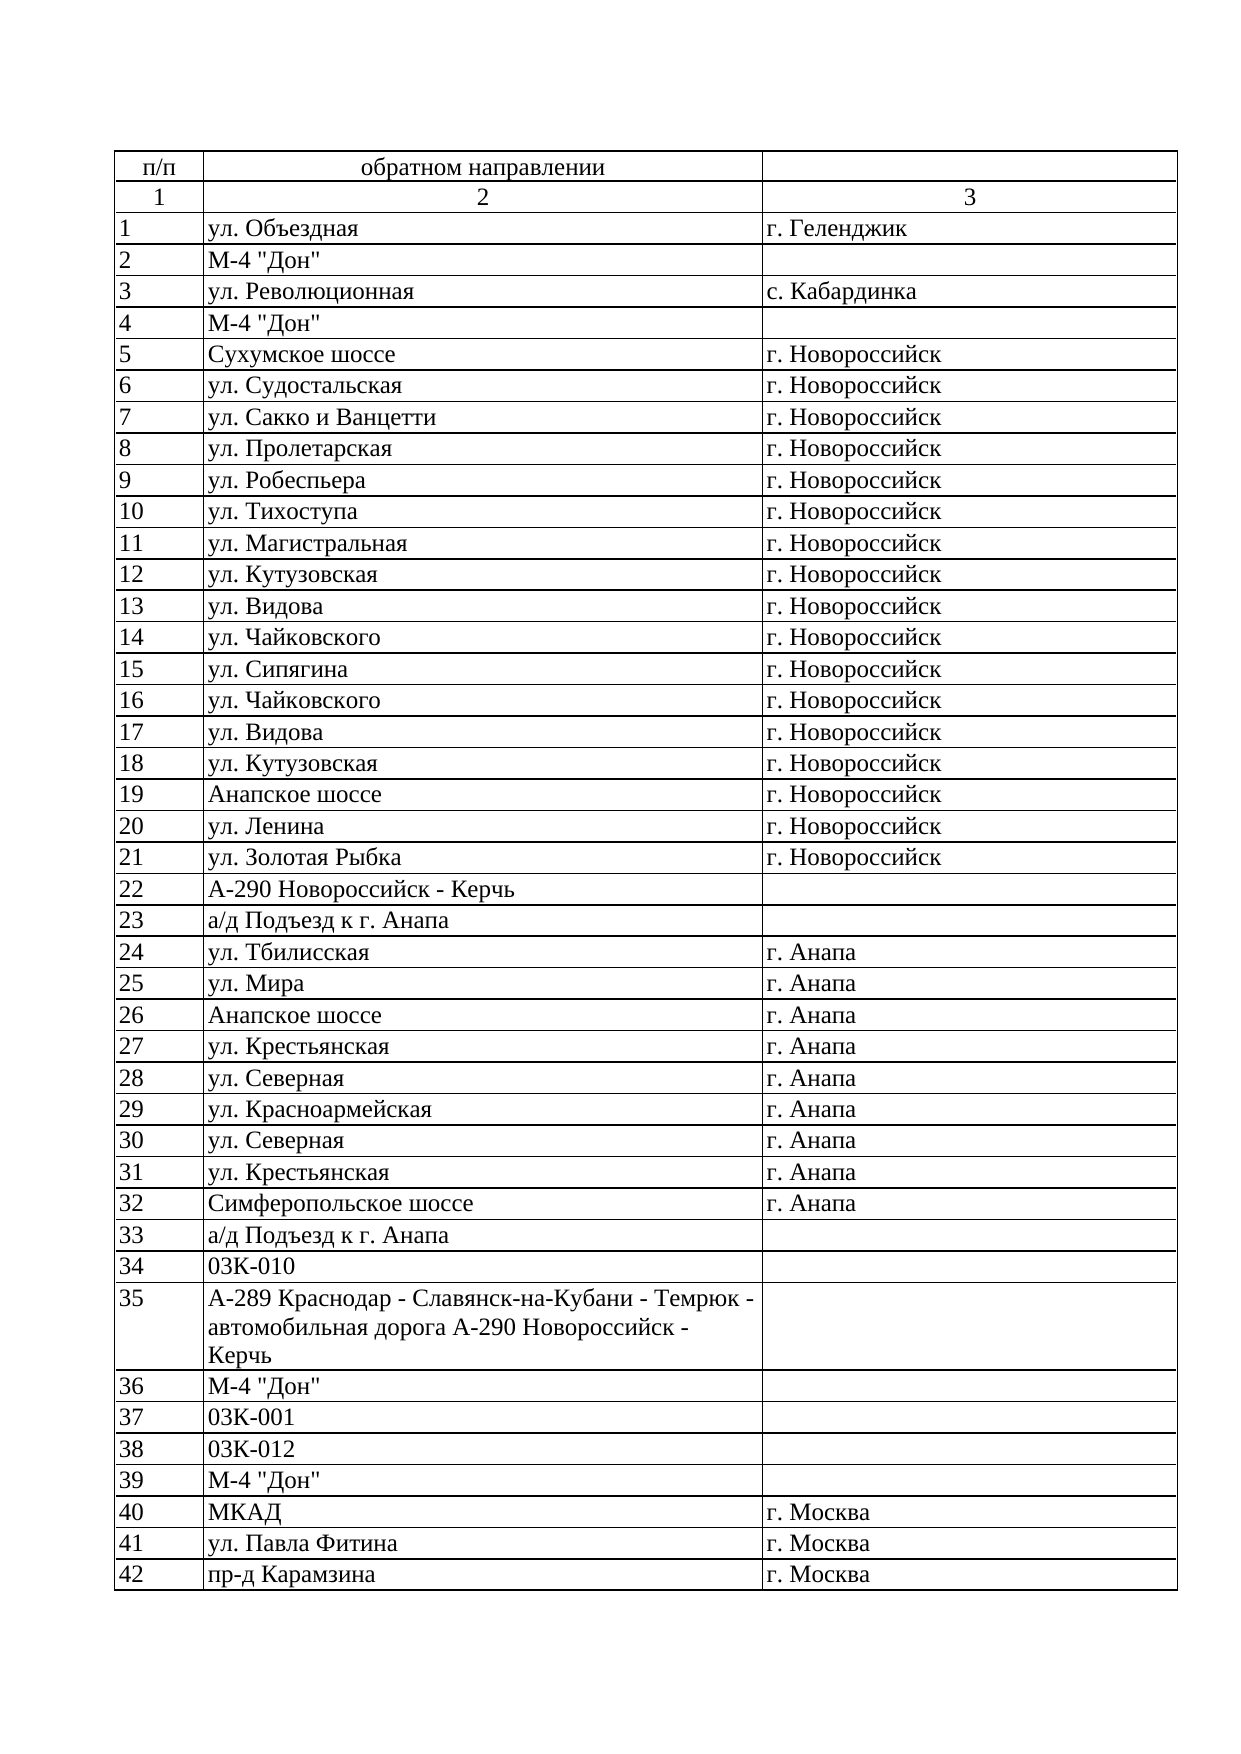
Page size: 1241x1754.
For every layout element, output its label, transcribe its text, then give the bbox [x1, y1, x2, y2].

table_header N п/п [115, 152, 203, 180]
table_cell 3 [763, 180, 1177, 212]
table_cell 31 [115, 1157, 203, 1187]
table_cell 23 [115, 905, 203, 935]
table_cell М-4 "Дон" [204, 308, 762, 338]
table_cell ул. Чайковского [204, 685, 762, 715]
table_cell г. Новороссийск [763, 810, 1177, 841]
table_cell г. Анапа [763, 1187, 1177, 1218]
table_cell г. Анапа [763, 1093, 1177, 1124]
table_cell 22 [115, 874, 203, 904]
table_cell 24 [115, 936, 203, 967]
table_cell 10 [115, 496, 203, 526]
table_cell 9 [115, 465, 203, 495]
table_cell ул. Сакко и Ванцетти [204, 402, 762, 432]
table_cell 4 [115, 307, 203, 338]
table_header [763, 152, 1177, 180]
table_cell Анапское шоссе [204, 1000, 762, 1030]
table_cell ул. Робеспьера [204, 465, 762, 495]
table_cell ул. Золотая Рыбка [204, 843, 762, 872]
table_cell г. Анапа [763, 967, 1177, 998]
table_cell 35 [115, 1283, 203, 1369]
table_cell 37 [115, 1402, 203, 1432]
table_cell ул. Судостальская [204, 371, 762, 401]
table_cell 21 [115, 842, 203, 872]
table_cell 12 [115, 559, 203, 589]
table_cell 5 [115, 339, 203, 369]
table_cell г. Москва [763, 1526, 1177, 1558]
table_cell г. Новороссийск [763, 338, 1177, 369]
table_cell г. Новороссийск [763, 401, 1177, 432]
table_cell Анапское шоссе [204, 780, 762, 809]
table_cell 15 [115, 653, 203, 684]
table_cell г. Новороссийск [763, 464, 1177, 495]
table_cell г. Новороссийск [763, 432, 1177, 463]
table_cell г. Новороссийск [763, 558, 1177, 589]
table_cell г. Новороссийск [763, 778, 1177, 809]
table_cell ул. Крестьянская [204, 1157, 762, 1187]
table_cell 39 [115, 1465, 203, 1495]
table_cell г. Анапа [763, 1156, 1177, 1187]
table_cell 03К-010 [204, 1252, 762, 1281]
table_cell г. Анапа [763, 935, 1177, 967]
table_cell ул. Красноармейская [204, 1094, 762, 1124]
table_cell а/д Подъезд к г. Анапа [204, 906, 762, 935]
table_cell 25 [115, 968, 203, 998]
table_cell г. Геленджик [763, 212, 1177, 243]
table_cell г. Новороссийск [763, 621, 1177, 652]
table_cell г. Анапа [763, 1061, 1177, 1093]
table_cell [763, 873, 1177, 904]
table_cell 40 [115, 1496, 203, 1526]
table_cell [763, 904, 1177, 935]
table_cell 6 [115, 370, 203, 401]
table_cell г. Москва [763, 1495, 1177, 1526]
table_cell ул. Чайковского [204, 622, 762, 652]
table_cell ул. Павла Фитина [204, 1528, 762, 1558]
table_cell г. Анапа [763, 998, 1177, 1030]
table_cell ул. Кутузовская [204, 560, 762, 589]
table_cell 16 [115, 685, 203, 715]
table_cell ул. Северная [204, 1063, 762, 1093]
table_cell 42 [115, 1559, 203, 1589]
table_cell 19 [115, 779, 203, 809]
table_cell ул. Пролетарская [204, 434, 762, 463]
table_cell [763, 1219, 1177, 1250]
table_cell 30 [115, 1125, 203, 1156]
table_cell 26 [115, 999, 203, 1030]
table_cell 36 [115, 1370, 203, 1401]
table_cell Симферопольское шоссе [204, 1189, 762, 1218]
table_cell 1 [115, 213, 203, 243]
table_cell [763, 306, 1177, 338]
table_cell ул. Крестьянская [204, 1031, 762, 1061]
table_cell 38 [115, 1433, 203, 1463]
table_cell 13 [115, 590, 203, 621]
table_cell г. Новороссийск [763, 526, 1177, 558]
table_cell 29 [115, 1094, 203, 1124]
table_cell Сухумское шоссе [204, 339, 762, 369]
table_cell ул. Сипягина [204, 654, 762, 684]
table_cell ул. Тбилисская [204, 937, 762, 967]
table_cell 1 [115, 181, 203, 212]
table_cell г. Анапа [763, 1124, 1177, 1156]
table_cell 03К-001 [204, 1402, 762, 1432]
table_cell ул. Магистральная [204, 528, 762, 558]
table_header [204, 152, 762, 180]
table_cell А-289 Краснодар - Славянск-на-Кубани - Темрюк - автомобильная дорога А-290 Новороссийск - Керчь [204, 1283, 762, 1369]
table_cell 7 [115, 402, 203, 432]
table_cell 11 [115, 528, 203, 558]
table_cell 28 [115, 1062, 203, 1093]
table_cell М-4 "Дон" [204, 1465, 762, 1495]
table_cell МКАД [204, 1497, 762, 1526]
table_cell 3 [115, 276, 203, 306]
table_cell М-4 "Дон" [204, 245, 762, 275]
table_cell [763, 1432, 1177, 1463]
table_cell г. Новороссийск [763, 841, 1177, 872]
table_cell г. Новороссийск [763, 715, 1177, 747]
table_cell ул. Тихоступа [204, 497, 762, 526]
table_cell [763, 1464, 1177, 1495]
table_cell ул. Северная [204, 1126, 762, 1156]
table_cell 32 [115, 1188, 203, 1218]
table_cell ул. Видова [204, 591, 762, 621]
table_cell 41 [115, 1528, 203, 1558]
table_cell г. Анапа [763, 1030, 1177, 1061]
table_cell [763, 1369, 1177, 1401]
table_cell [763, 243, 1177, 275]
table_cell [763, 1250, 1177, 1281]
table_cell ул. Революционная [204, 276, 762, 306]
table_cell ул. Видова [204, 717, 762, 747]
table_cell г. Новороссийск [763, 747, 1177, 778]
table_cell ул. Мира [204, 968, 762, 998]
table_cell ул. Ленина [204, 811, 762, 841]
table_cell г. Новороссийск [763, 652, 1177, 684]
table_cell а/д Подъезд к г. Анапа [204, 1220, 762, 1250]
table_cell г. Новороссийск [763, 495, 1177, 526]
table_cell пр-д Карамзина [204, 1560, 762, 1589]
table_cell г. Москва [763, 1558, 1177, 1589]
table_cell 03К-012 [204, 1434, 762, 1463]
table_cell с. Кабардинка [763, 275, 1177, 306]
table_cell г. Новороссийск [763, 589, 1177, 621]
table_cell г. Новороссийск [763, 369, 1177, 401]
table_cell 33 [115, 1220, 203, 1250]
table_cell ул. Объездная [204, 213, 762, 243]
table_cell 20 [115, 811, 203, 841]
table_cell 27 [115, 1031, 203, 1061]
table_cell М-4 "Дон" [204, 1371, 762, 1401]
table_cell ул. Кутузовская [204, 748, 762, 778]
table_cell г. Новороссийск [763, 684, 1177, 715]
table_cell 18 [115, 748, 203, 778]
table_cell [763, 1401, 1177, 1432]
table_cell 34 [115, 1251, 203, 1281]
table_cell 2 [204, 182, 762, 212]
table_cell 17 [115, 716, 203, 747]
table_cell А-290 Новороссийск - Керчь [204, 874, 762, 904]
table_cell 2 [115, 244, 203, 275]
table_cell [763, 1281, 1177, 1369]
table_cell 14 [115, 622, 203, 652]
table_cell 8 [115, 433, 203, 463]
